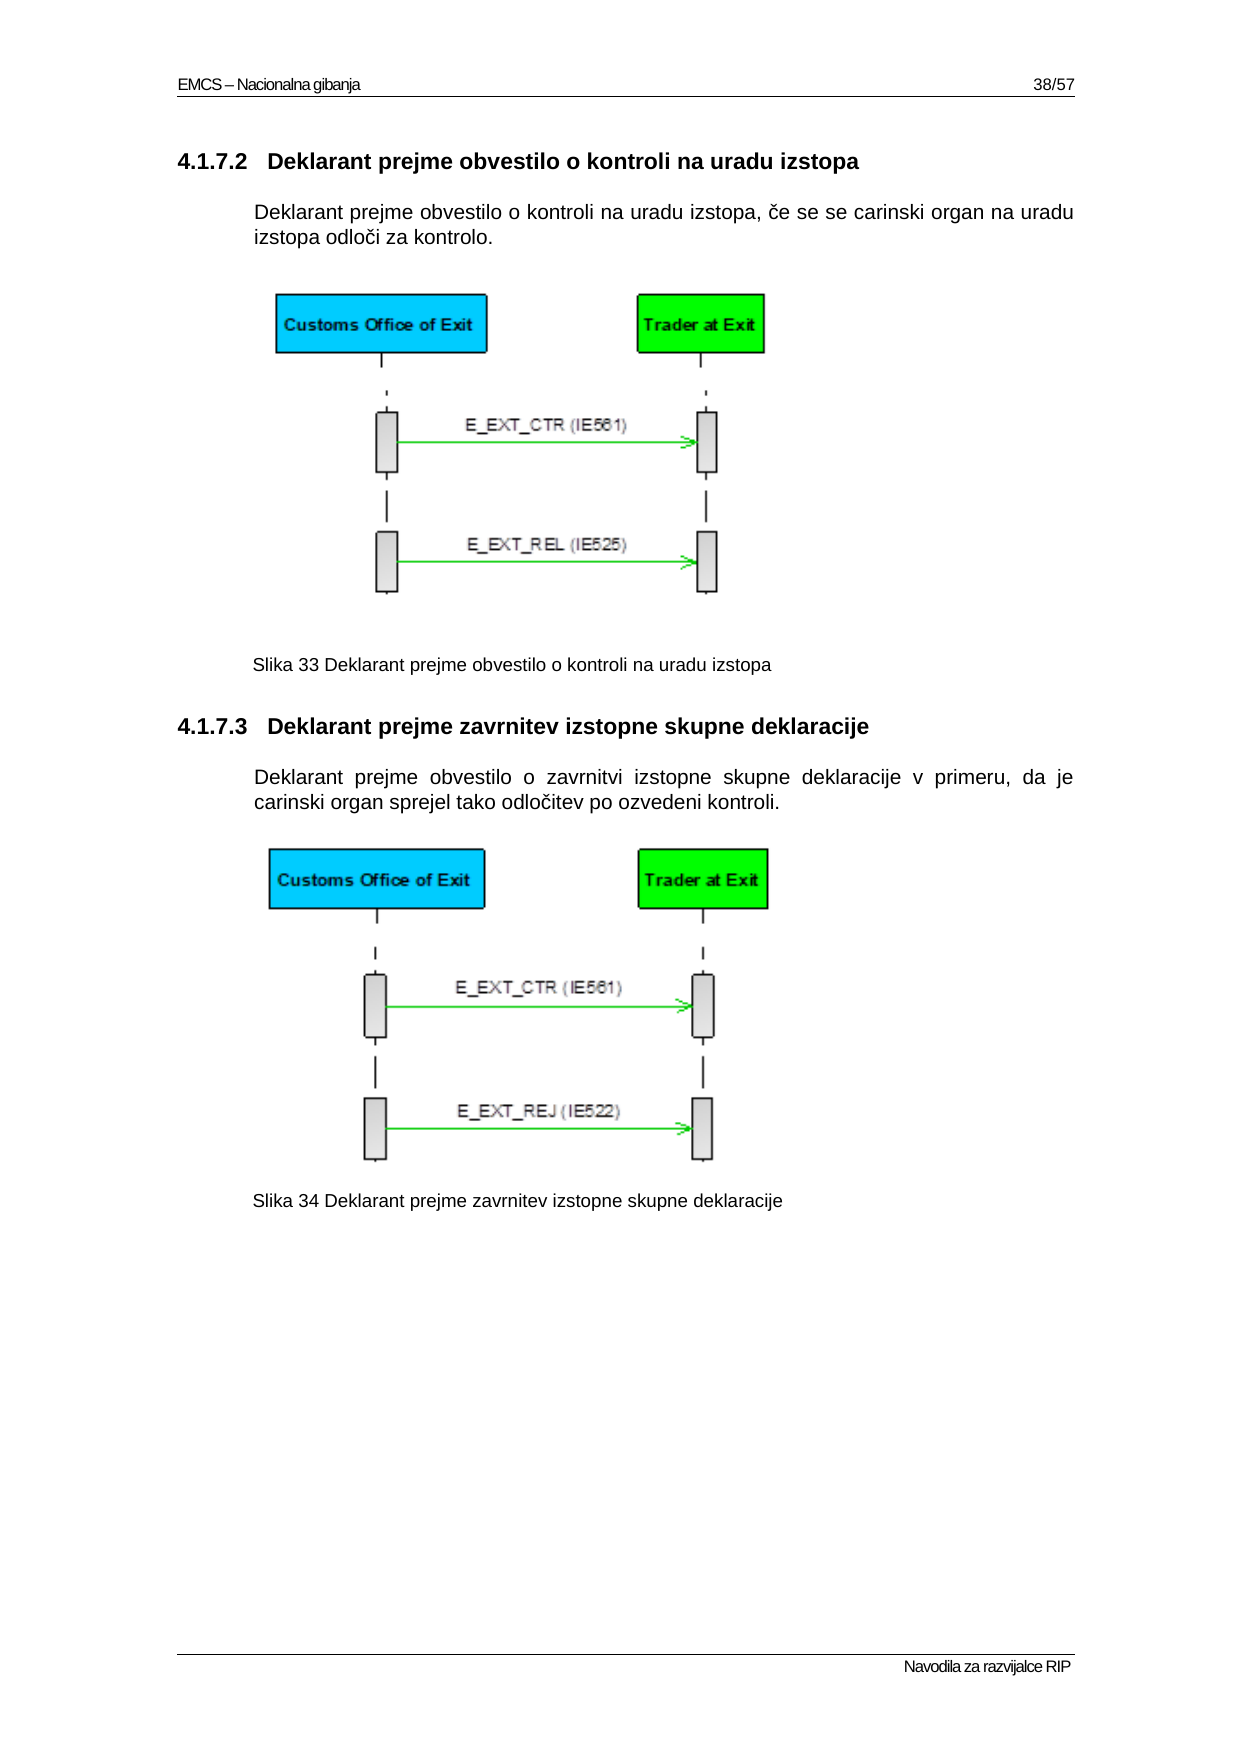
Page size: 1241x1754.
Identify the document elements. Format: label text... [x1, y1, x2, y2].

text Deklarant prejme obvestilo o kontroli na uradu izstopa, če se se carinski organ na uradu izstopa odloči za kontrolo. [254, 199, 1075, 249]
subtitle Deklarant prejme obvestilo o kontroli na uradu izstopa [177, 148, 1075, 174]
subtitle Deklarant prejme zavrnitev izstopne skupne deklaracije [177, 713, 1075, 739]
picture [253, 838, 810, 1164]
picture [253, 274, 795, 628]
text Slika 33 Deklarant prejme obvestilo o kontroli na uradu izstopa [252, 652, 1075, 675]
text Deklarant prejme obvestilo o zavrnitvi izstopne skupne deklaracije v primeru, da je carinski organ sprejel tako odločitev po ozvedeni kontroli. [254, 764, 1075, 814]
text Slika 34 Deklarant prejme zavrnitev izstopne skupne deklaracije [252, 1189, 1075, 1212]
